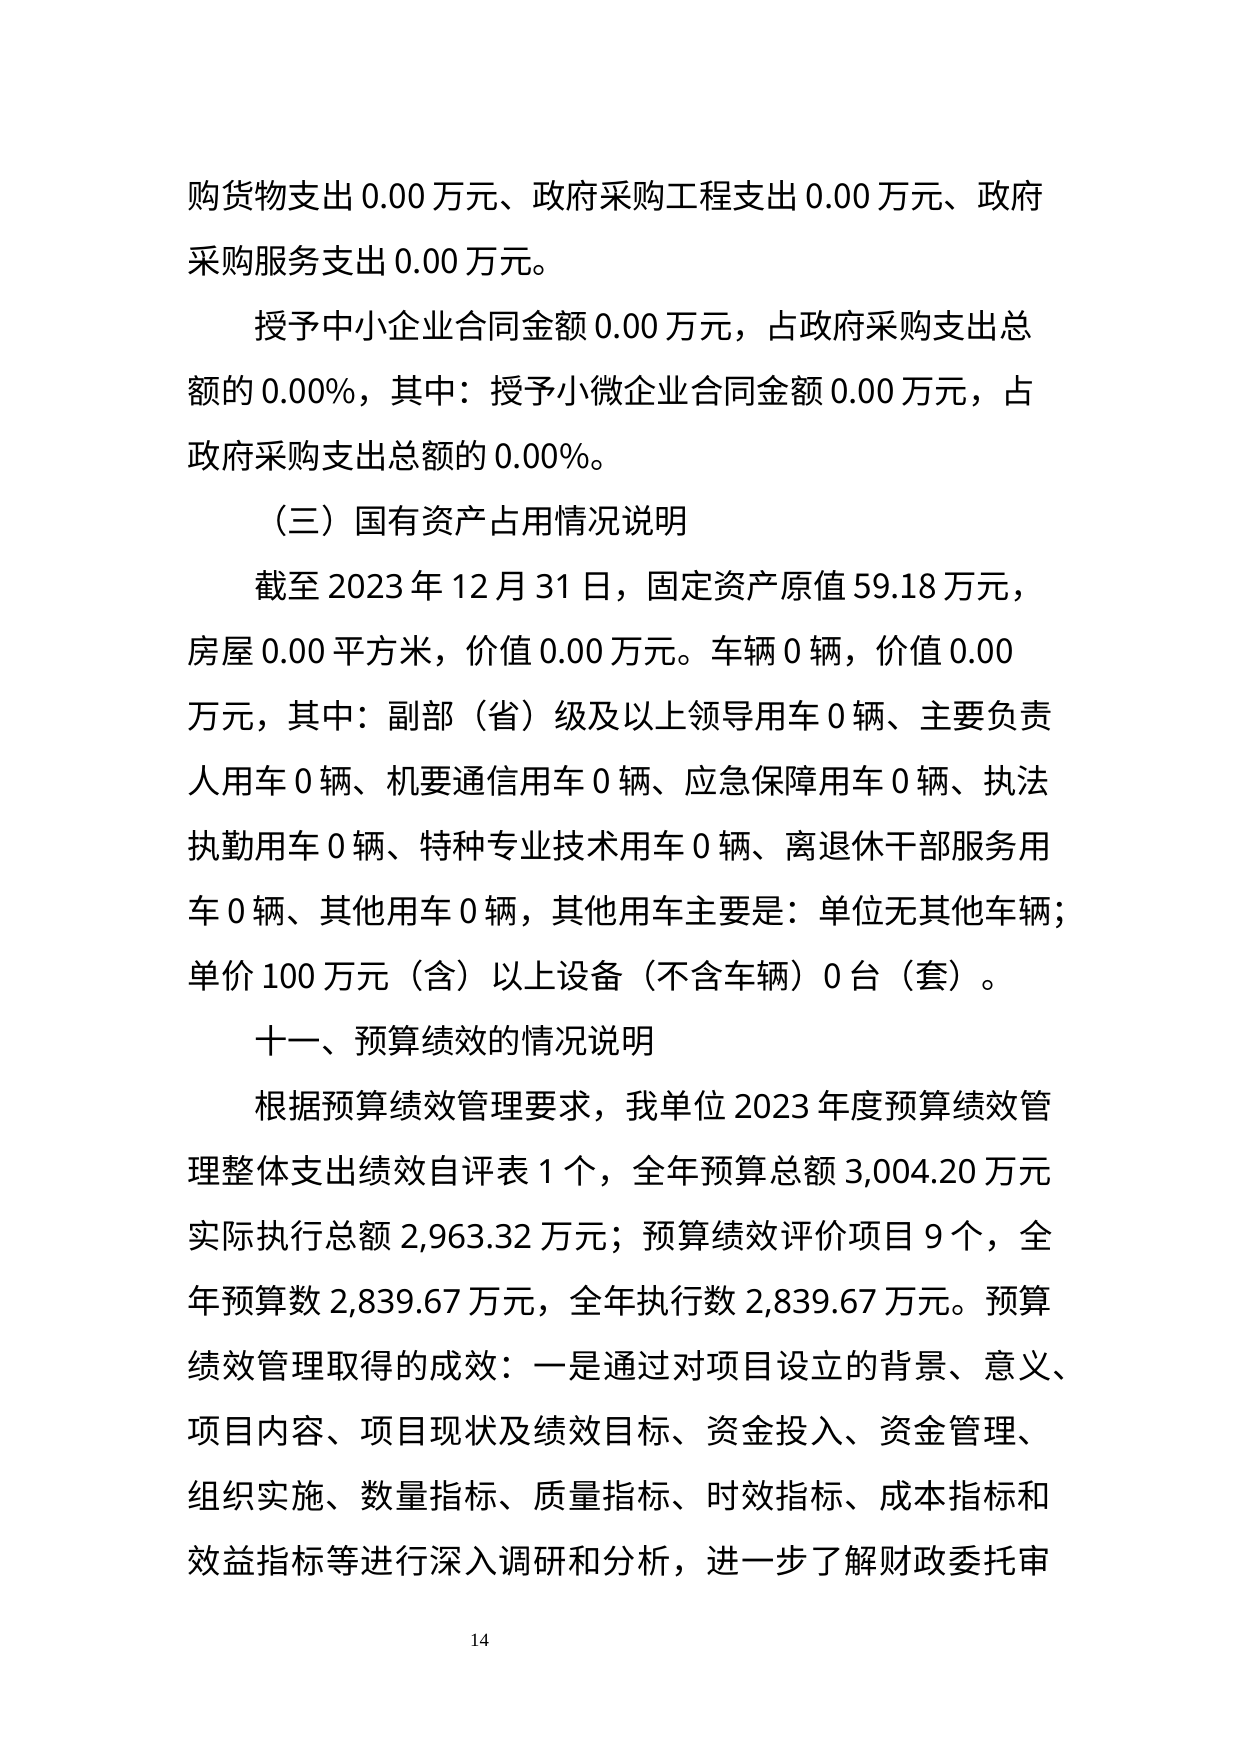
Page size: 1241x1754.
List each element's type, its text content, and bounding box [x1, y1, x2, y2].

text （三）国有资产占用情况说明 [187, 487, 1053, 552]
text 十一、预算绩效的情况说明 [187, 1007, 1053, 1072]
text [187, 162, 1053, 292]
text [187, 1072, 1053, 1592]
text 授予中小企业合同金额0.00万元，占政府采购支出总额的0.00%，其中：授予小微企业合同金额0.00万元，占政府采购支出总额的0.00%。 [187, 292, 1053, 487]
text 截至2023年12月31日，固定资产原值59.18万元，房屋0.00平方米，价值0.00万元。车辆0辆，价值0.00万元，其中：副部（省）级及以上领导用车0辆、主要负责人用车0辆、机要通信用车0辆、应急保障用车0辆、执法执勤用车0辆、特种专业技术用车0辆、离退休干部服务用车0辆、其他用车0辆，其他用车主要是：单位无其他车辆；单价100万元（含）以上设备（不含车辆）0台（套）。 [187, 552, 1053, 1007]
